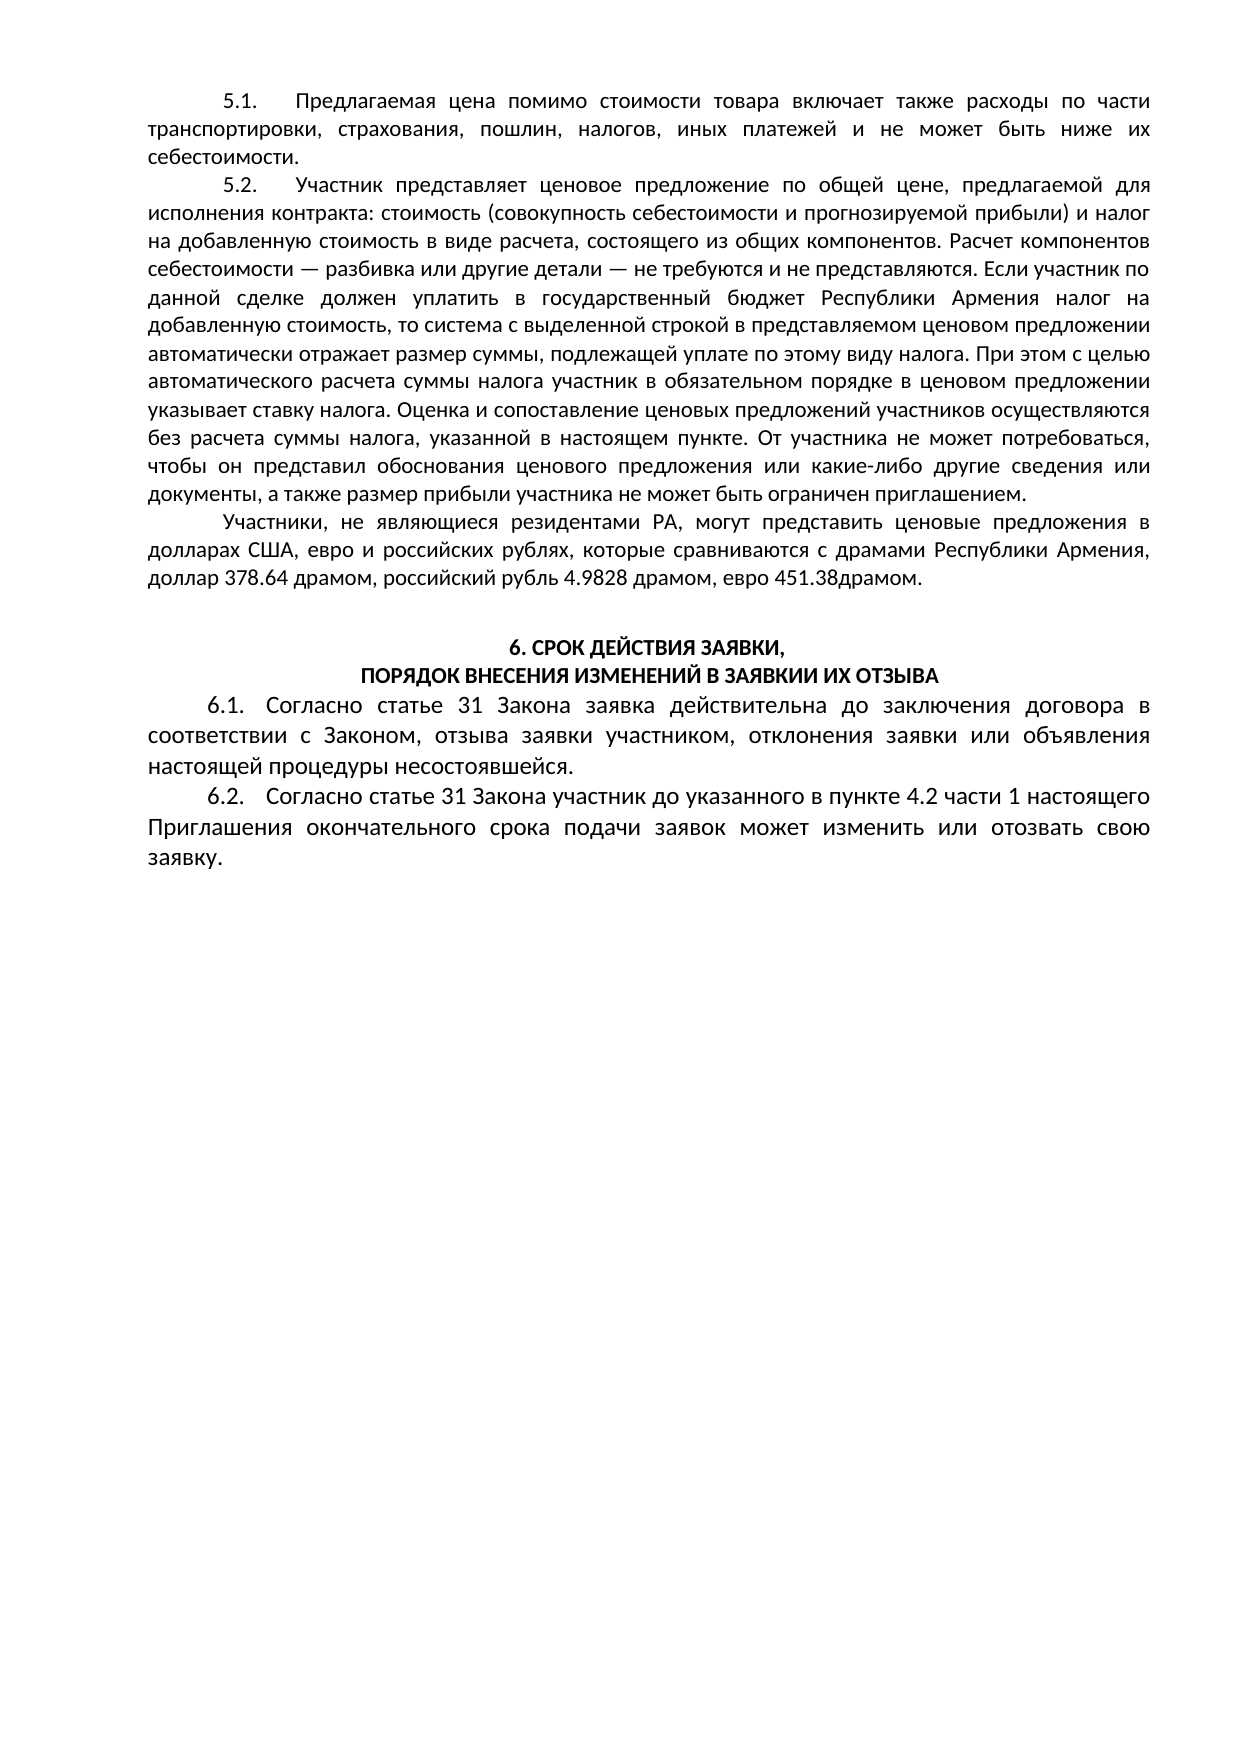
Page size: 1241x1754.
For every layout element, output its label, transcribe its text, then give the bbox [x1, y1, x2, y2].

text 6. СРОК ДЕЙСТВИЯ ЗАЯВКИ, ПОРЯДОК ВНЕСЕНИЯ ИЗМЕНЕНИЙ В ЗАЯВКИИ ИХ ОТЗЫВА [207, 633, 1093, 689]
text 5.2. Участник представляет ценовое предложение по общей цене, предлагаемой для исполнения контракта: стоимость (совокупность себестоимости и прогнозируемой прибыли) и налог на добавленную стоимость в виде расчета, состоящего из общих компонентов. Расчет компонентов себестоимости — разбивка или другие детали — не требуются и не представляются. Если участник по данной сделке должен уплатить в государственный бюджет Республики Армения налог на добавленную стоимость, то система с выделенной строкой в представляемом ценовом предложении автоматически отражает размер суммы, подлежащей уплате по этому виду налога. При этом с целью автоматического расчета суммы налога участник в обязательном порядке в ценовом предложении указывает ставку налога. Оценка и сопоставление ценовых предложений участников осуществляются без расчета суммы налога, указанной в настоящем пункте. От участника не может потребоваться, чтобы он представил обоснования ценового предложения или какие-либо другие сведения или документы, а также размер прибыли участника не может быть ограничен приглашением. [148, 171, 1152, 507]
text 6.2. Согласно статье 31 Закона участник до указанного в пункте 4.2 части 1 настоящего Приглашения окончательного срока подачи заявок может изменить или отозвать свою заявку. [148, 780, 1152, 872]
text Участники, не являющиеся резидентами РА, могут представить ценовые предложения в долларах США, евро и российских рублях, которые сравниваются с драмами Республики Армения, доллар 378.64 драмом, российский рубль 4.9828 драмом, евро 451.38драмом. [148, 507, 1152, 591]
text 6.1. Согласно статье 31 Закона заявка действительна до заключения договора в соответствии с Законом, отзыва заявки участником, отклонения заявки или объявления настоящей процедуры несостоявшейся. [148, 689, 1152, 780]
text 5.1. Предлагаемая цена помимо стоимости товара включает также расходы по части транспортировки, страхования, пошлин, налогов, иных платежей и не может быть ниже их себестоимости. [148, 86, 1152, 171]
